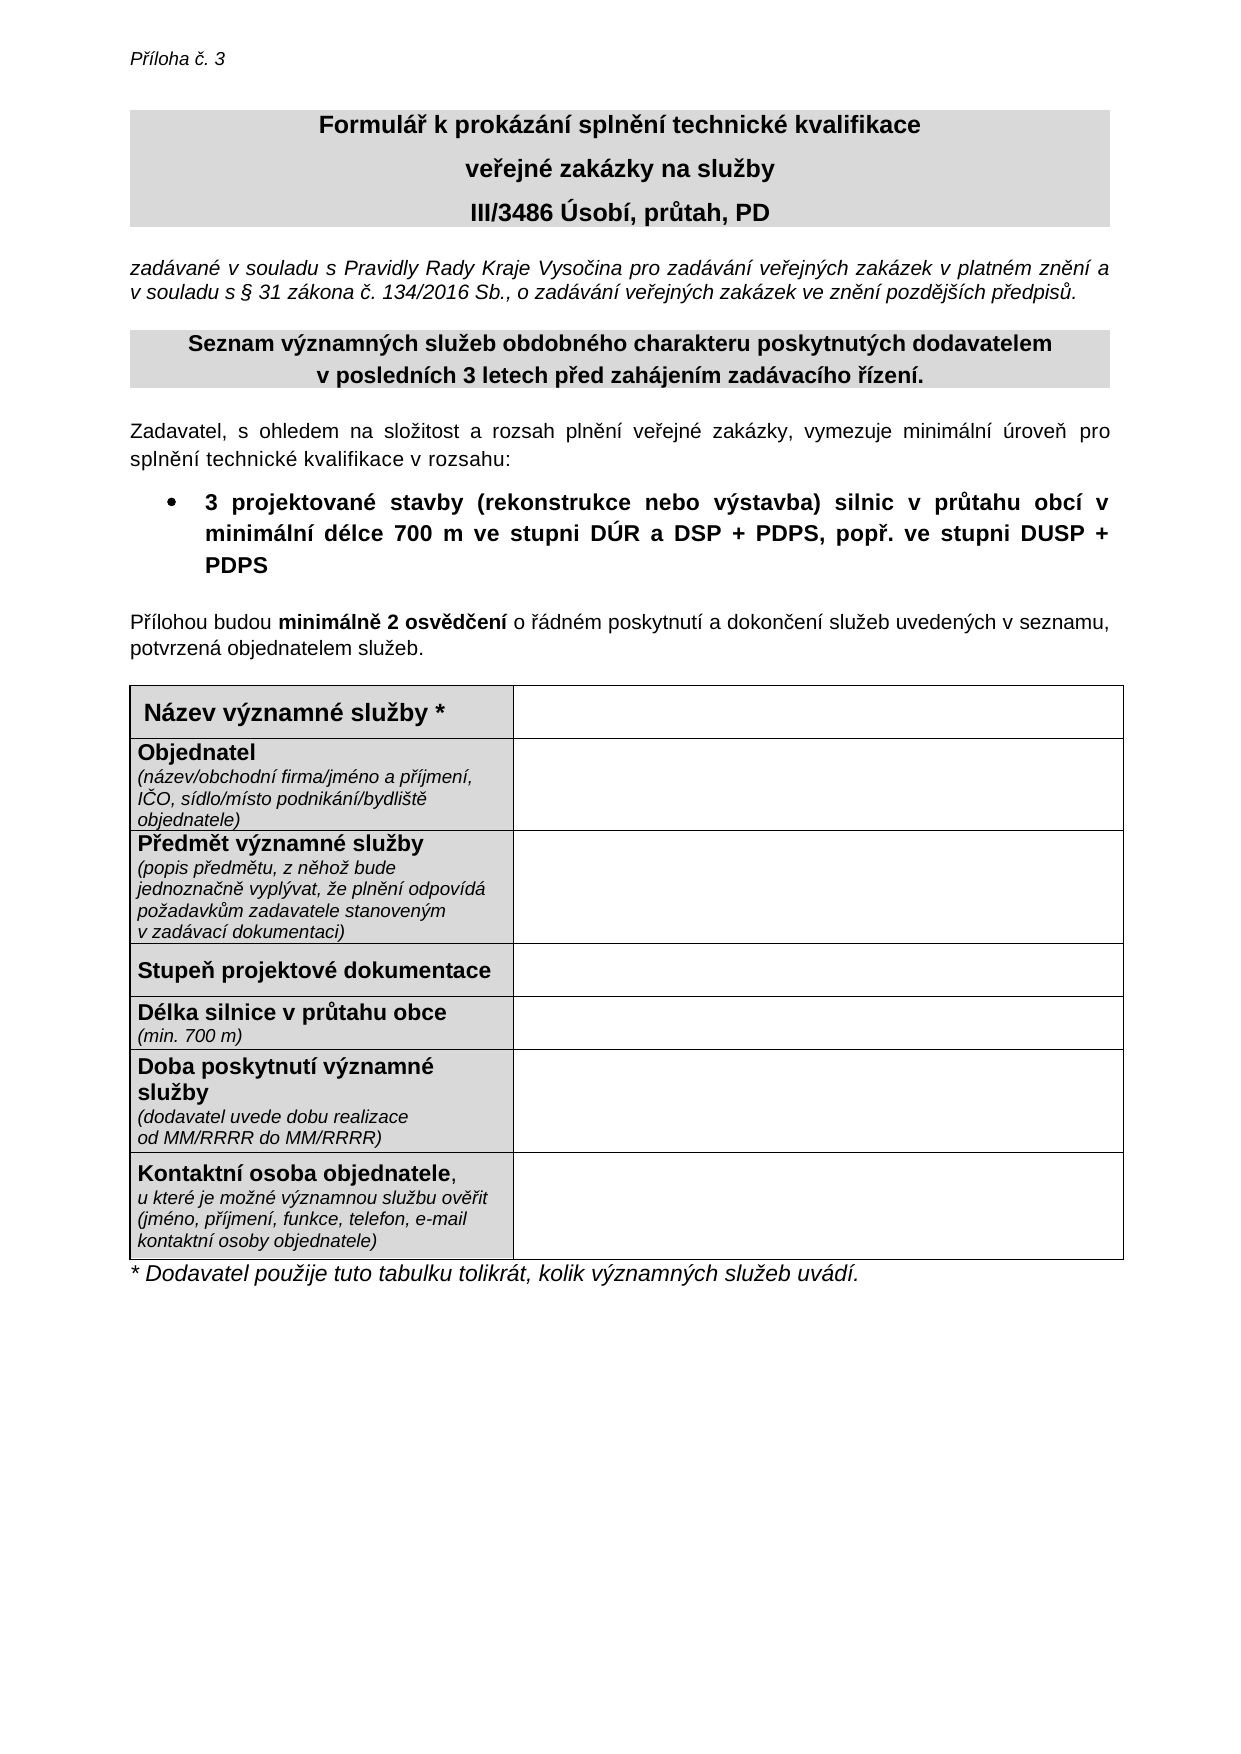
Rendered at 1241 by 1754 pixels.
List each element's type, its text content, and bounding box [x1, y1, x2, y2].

text III/3486 Úsobí, průtah, PD [130, 198, 1110, 227]
text Zadavatel, s ohledem na složitost a rozsah plnění veřejné zakázky, vymezuje minimální úroveň pro splnění technické kvalifikace v rozsahu: [130, 418, 1110, 471]
table_cell [514, 739, 1123, 830]
text Formulář k prokázání splnění technické kvalifikace [130, 110, 1110, 139]
table_cell Kontaktní osoba objednatele, u které je možné významnou službu ověřit (jméno, příjmení, funkce, telefon, e-mail kontaktní osoby objednatele) [131, 1153, 513, 1258]
table_cell [514, 1153, 1123, 1258]
text zadávané v souladu s Pravidly Rady Kraje Vysočina pro zadávání veřejných zakázek v platném znění a v souladu s § 31 zákona č. 134/2016 Sb., o zadávání veřejných zakázek ve znění pozdějších předpisů. [130, 256, 1110, 304]
table_cell [514, 1050, 1123, 1152]
text Přílohou budou minimálně 2 osvědčení o řádném poskytnutí a dokončení služeb uvedených v seznamu, potvrzená objednatelem služeb. [130, 609, 1110, 660]
text veřejné zakázky na služby [130, 154, 1110, 183]
table_header Název významné služby * [131, 686, 513, 738]
table_cell Délka silnice v průtahu obce (min. 700 m) [131, 997, 513, 1049]
table_cell Stupeň projektové dokumentace [131, 944, 513, 996]
table_cell [514, 997, 1123, 1049]
text Seznam významných služeb obdobného charakteru poskytnutých dodavatelem v posledních 3 letech před zahájením zadávacího řízení. [130, 330, 1110, 388]
table_cell Objednatel (název/obchodní firma/jméno a příjmení, IČO, sídlo/místo podnikání/bydliště objednatele) [131, 739, 513, 830]
list 3 projektované stavby (rekonstrukce nebo výstavba) silnic v průtahu obcí v minimální délce 700 m ve stupni DÚR a DSP + PDPS, popř. ve stupni DUSP + PDPS [167, 488, 1110, 578]
table_cell Doba poskytnutí významné služby (dodavatel uvede dobu realizace od MM/RRRR do MM/RRRR) [131, 1050, 513, 1152]
table_cell Předmět významné služby (popis předmětu, z něhož bude jednoznačně vyplývat, že plnění odpovídá požadavkům zadavatele stanoveným v zadávací dokumentaci) [131, 831, 513, 943]
table_cell [514, 831, 1123, 943]
text * Dodavatel použije tuto tabulku tolikrát, kolik významných služeb uvádí. [130, 1260, 1110, 1286]
table_cell [514, 944, 1123, 996]
table_header [514, 686, 1123, 738]
